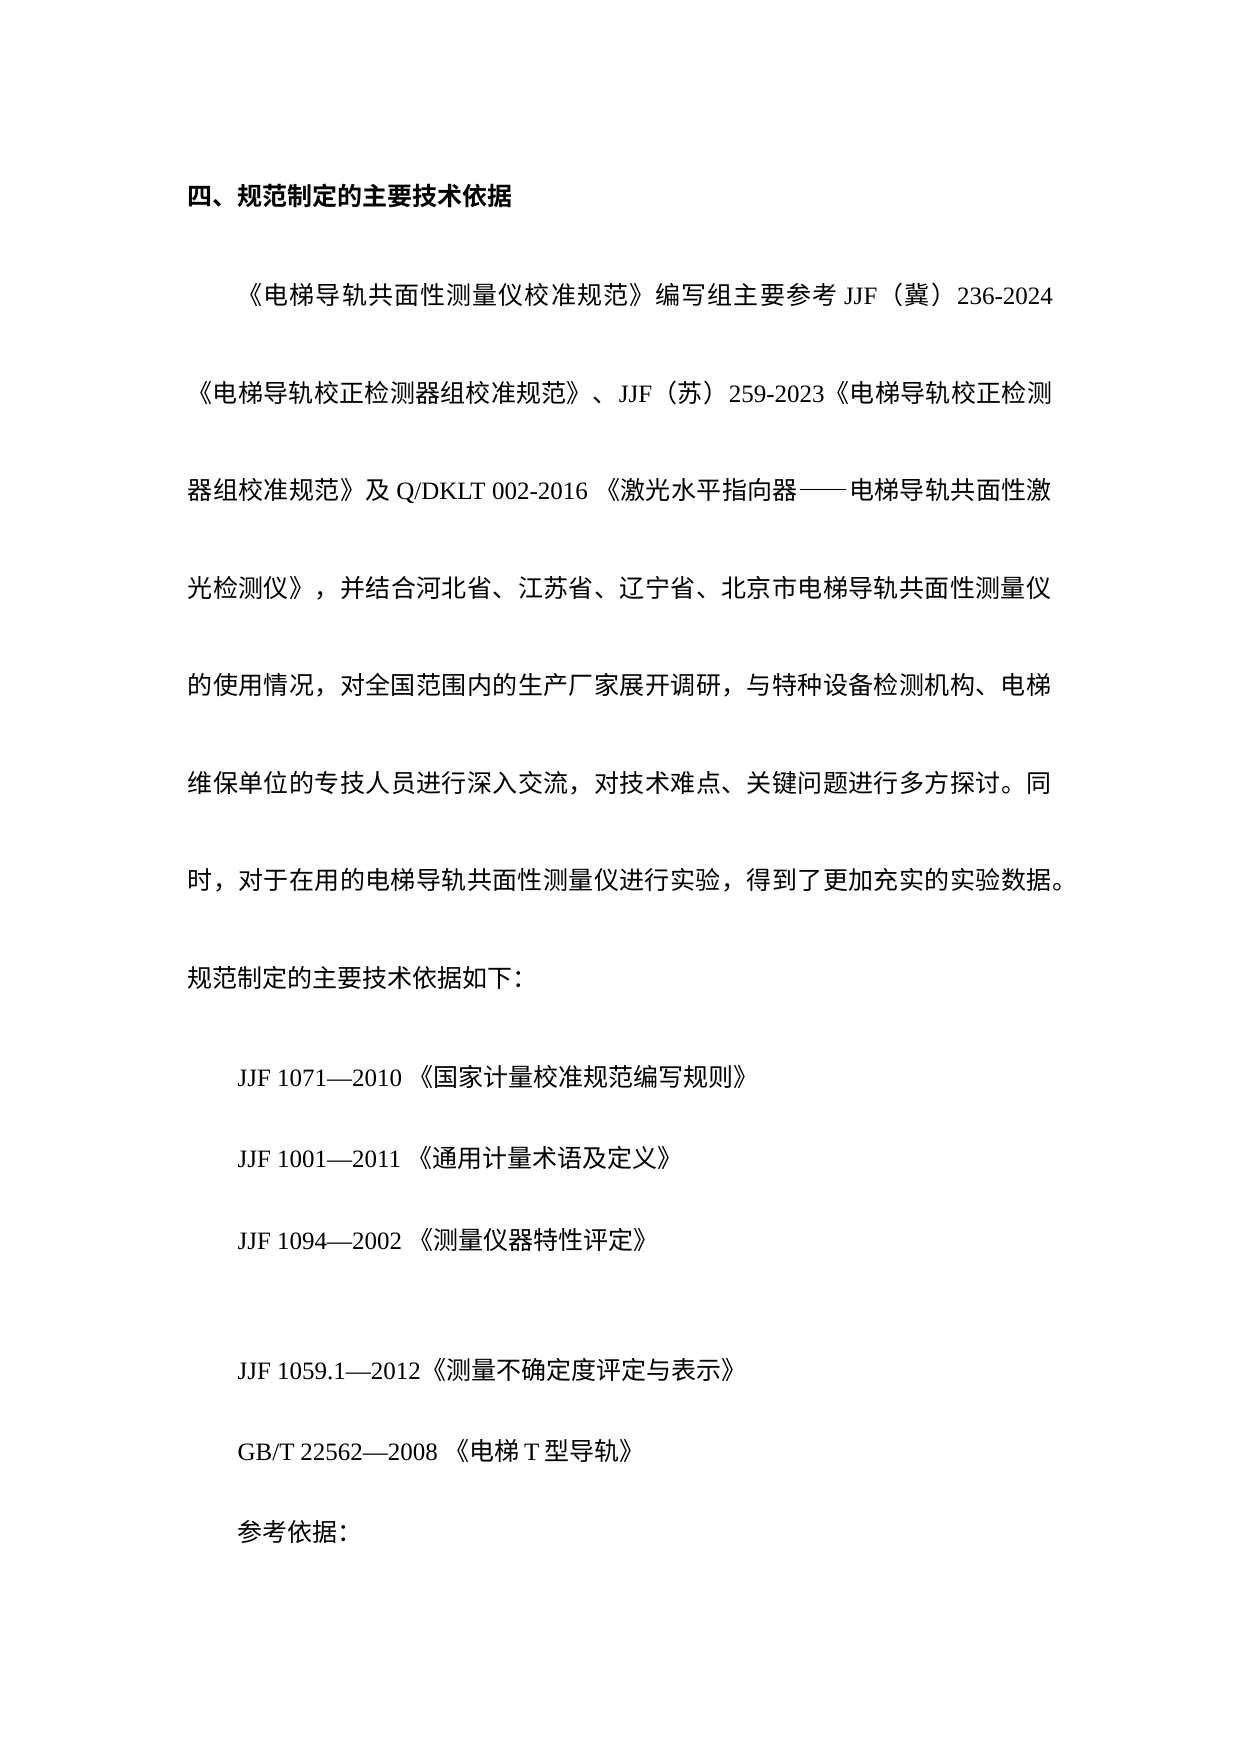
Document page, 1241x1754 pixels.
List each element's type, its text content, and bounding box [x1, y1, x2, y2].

text JJF 1001—2011 《通用计量术语及定义》 [187, 1124, 1053, 1189]
text GB/T 22562—2008 《电梯T型导轨》 [187, 1417, 1053, 1482]
text JJF 1094—2002 《测量仪器特性评定》 [187, 1206, 1053, 1271]
text 四、规范制定的主要技术依据 [187, 162, 1053, 227]
text 《电梯导轨共面性测量仪校准规范》编写组主要参考JJF（冀）236-2024《电梯导轨校正检测器组校准规范》、JJF（苏）259-2023《电梯导轨校正检测器组校准规范》及Q/DKLT 002-2016 《激光水平指向器——电梯导轨共面性激光检测仪》，并结合河北省、江苏省、辽宁省、北京市电梯导轨共面性测量仪的使用情况，对全国范围内的生产厂家展开调研，与特种设备检测机构、电梯维保单位的专技人员进行深入交流，对技术难点、关键问题进行多方探讨。同时，对于在用的电梯导轨共面性测量仪进行实验，得到了更加充实的实验数据。规范制定的主要技术依据如下： [187, 261, 1053, 1009]
text JJF 1071—2010 《国家计量校准规范编写规则》 [187, 1043, 1053, 1108]
text 参考依据： [187, 1498, 1053, 1563]
text JJF 1059.1—2012《测量不确定度评定与表示》 [187, 1336, 1053, 1401]
